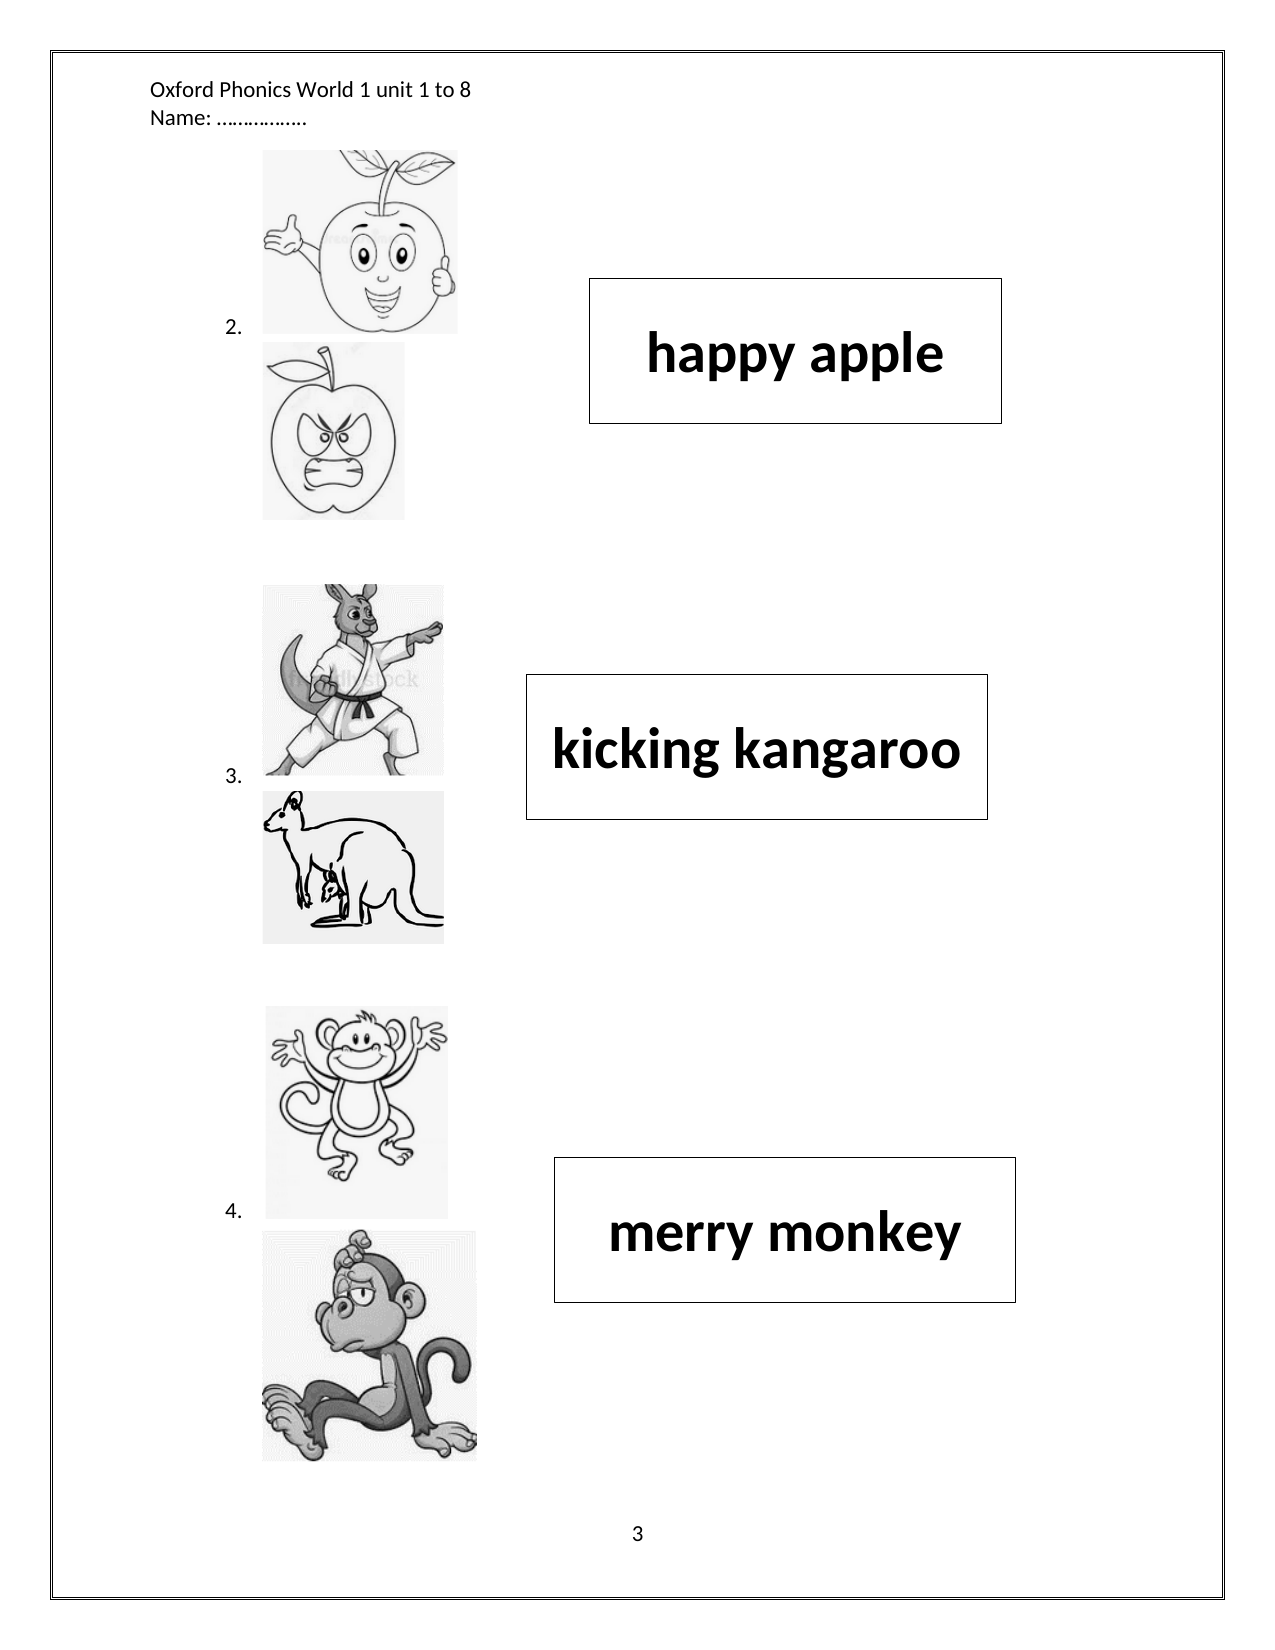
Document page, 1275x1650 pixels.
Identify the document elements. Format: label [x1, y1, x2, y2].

picture [262, 150, 458, 335]
picture [262, 582, 444, 784]
picture [262, 1226, 477, 1469]
picture [262, 342, 405, 520]
picture [262, 1006, 448, 1219]
picture [262, 791, 444, 944]
